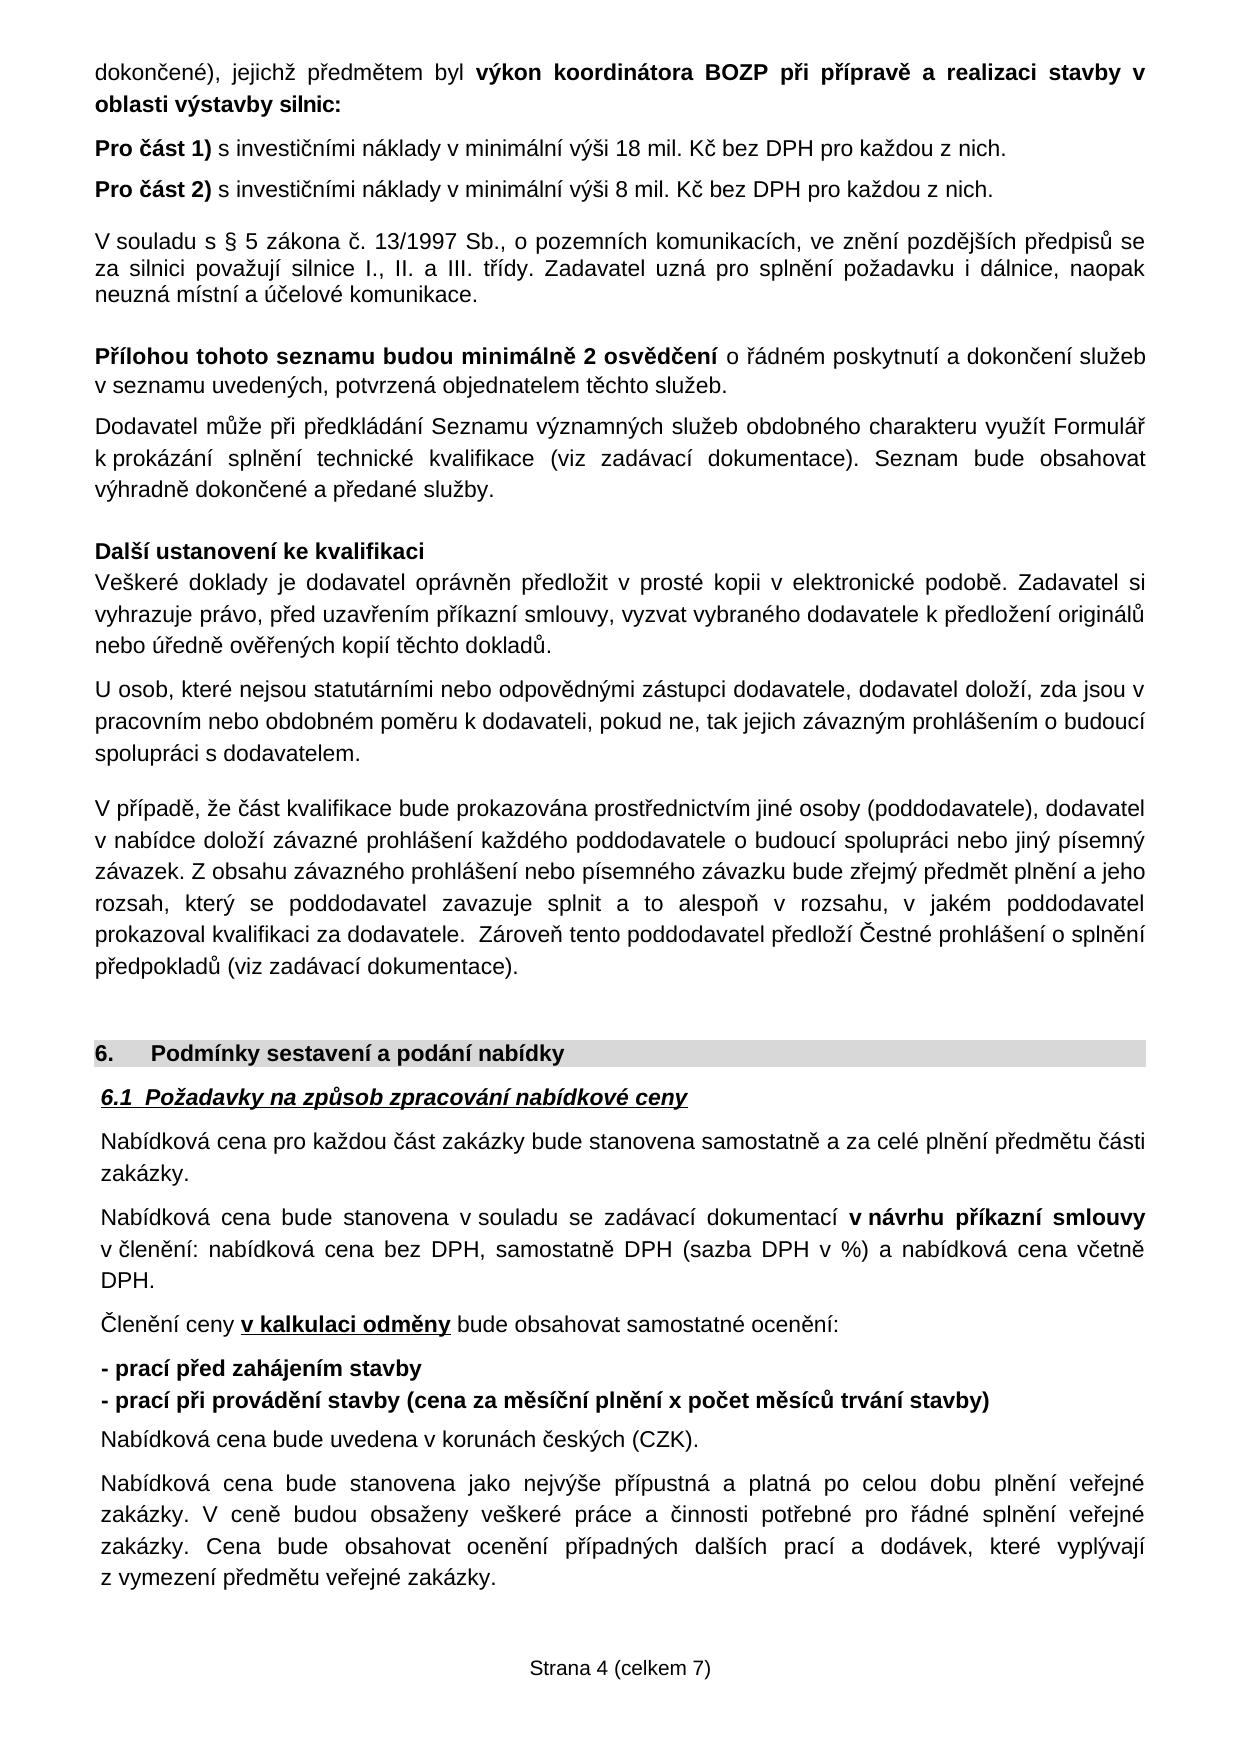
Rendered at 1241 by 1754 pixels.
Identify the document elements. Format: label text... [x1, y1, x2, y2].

text U osob, které nejsou statutárními nebo odpovědnými zástupci dodavatele, dodavatel doloží, zda jsou v pracovním nebo obdobném poměru k dodavateli, pokud ne, tak jejich závazným prohlášením o budoucí spolupráci s dodavatelem. [94, 676, 1146, 766]
text - prací před zahájením stavby [94, 1355, 1146, 1382]
text Dodavatel může při předkládání Seznamu významných služeb obdobného charakteru využít Formulář k prokázání splnění technické kvalifikace (viz zadávací dokumentace). Seznam bude obsahovat výhradně dokončené a předané služby. [94, 413, 1146, 503]
text Nabídková cena bude uvedena v korunách českých (CZK). [100, 1426, 1146, 1452]
text V souladu s § 5 zákona č. 13/1997 Sb., o pozemních komunikacích, ve znění pozdějších předpisů se za silnici považují silnice I., II. a III. třídy. Zadavatel uzná pro splnění požadavku i dálnice, naopak neuzná místní a účelové komunikace. [94, 228, 1146, 307]
title Podmínky sestavení a podání nabídky [94, 1040, 1146, 1067]
text Přílohou tohoto seznamu budou minimálně 2 osvědčení o řádném poskytnutí a dokončení služeb v seznamu uvedených, potvrzená objednatelem těchto služeb. [94, 343, 1146, 398]
text Nabídková cena pro každou část zakázky bude stanovena samostatně a za celé plnění předmětu části zakázky. [100, 1128, 1146, 1186]
text - prací při provádění stavby (cena za měsíční plnění x počet měsíců trvání stavby) [94, 1387, 1146, 1413]
text Pro část 1) s investičními náklady v minimální výši 18 mil. Kč bez DPH pro každou z nich. [94, 135, 1146, 161]
text Veškeré doklady je dodavatel oprávněn předložit v prosté kopii v elektronické podobě. Zadavatel si vyhrazuje právo, před uzavřením příkazní smlouvy, vyzvat vybraného dodavatele k předložení originálů nebo úředně ověřených kopií těchto dokladů. [94, 569, 1146, 659]
text Členění ceny v kalkulaci odměny bude obsahovat samostatné ocenění: [100, 1311, 1146, 1337]
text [94, 59, 1146, 117]
text Pro část 2) s investičními náklady v minimální výši 8 mil. Kč bez DPH pro každou z nich. [94, 176, 1146, 202]
text 6.1 Požadavky na způsob zpracování nabídkové ceny [100, 1084, 1146, 1111]
text Nabídková cena bude stanovena v souladu se zadávací dokumentací v návrhu příkazní smlouvy v členění: nabídková cena bez DPH, samostatně DPH (sazba DPH v %) a nabídková cena včetně DPH. [100, 1204, 1146, 1293]
text Další ustanovení ke kvalifikaci [94, 538, 1146, 564]
text Nabídková cena bude stanovena jako nejvýše přípustná a platná po celou dobu plnění veřejné zakázky. V ceně budou obsaženy veškeré práce a činnosti potřebné pro řádné splnění veřejné zakázky. Cena bude obsahovat ocenění případných dalších prací a dodávek, které vyplývají z vymezení předmětu veřejné zakázky. [100, 1470, 1146, 1591]
text V případě, že část kvalifikace bude prokazována prostřednictvím jiné osoby (poddodavatele), dodavatel v nabídce doloží závazné prohlášení každého poddodavatele o budoucí spolupráci nebo jiný písemný závazek. Z obsahu závazného prohlášení nebo písemného závazku bude zřejmý předmět plnění a jeho rozsah, který se poddodavatel zavazuje splnit a to alespoň v rozsahu, v jakém poddodavatel prokazoval kvalifikaci za dodavatele. Zároveň tento poddodavatel předloží Čestné prohlášení o splnění předpokladů (viz zadávací dokumentace). [94, 795, 1146, 979]
